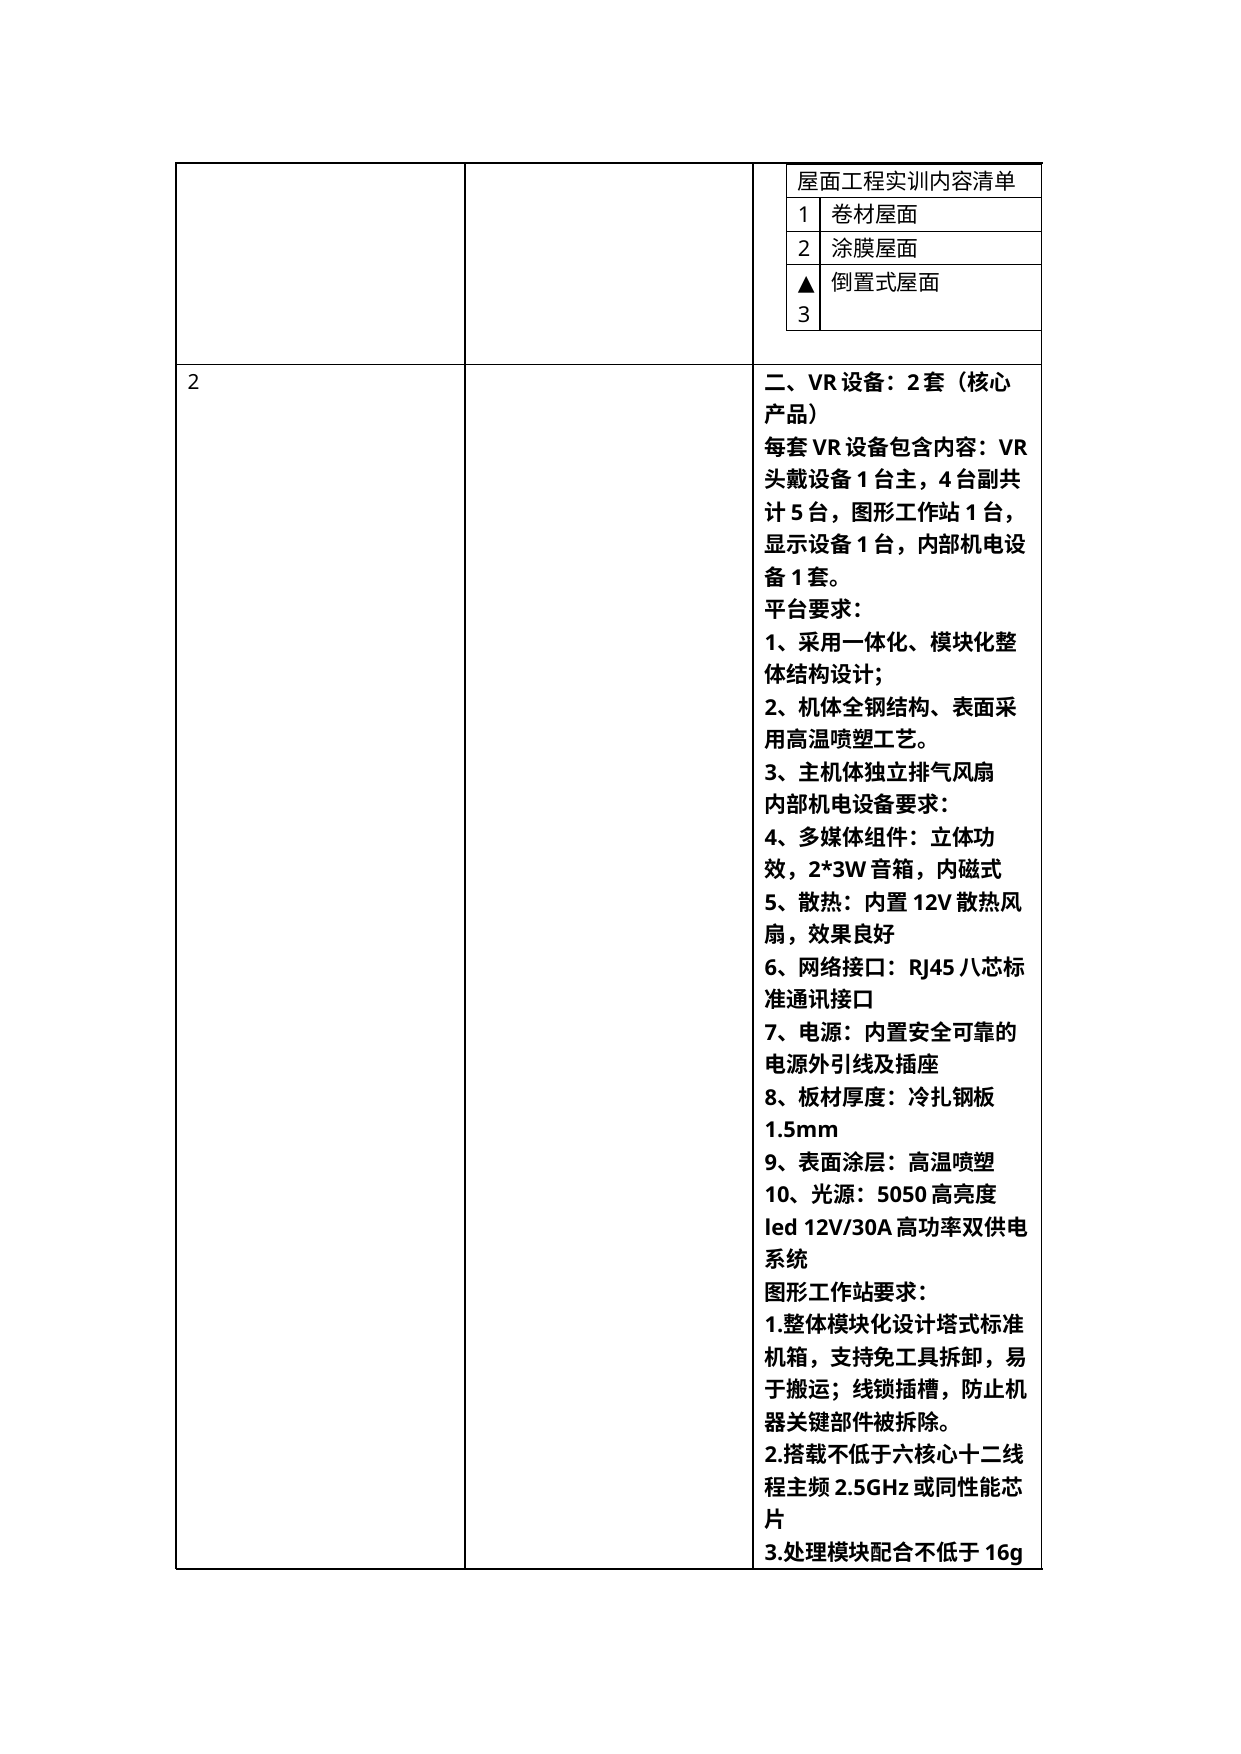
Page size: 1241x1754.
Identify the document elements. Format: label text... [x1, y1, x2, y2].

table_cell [754, 365, 1041, 1568]
table_cell [466, 365, 752, 1568]
table_cell 1 [177, 164, 464, 364]
table_cell [466, 164, 752, 364]
table_cell 2 [177, 365, 464, 1568]
